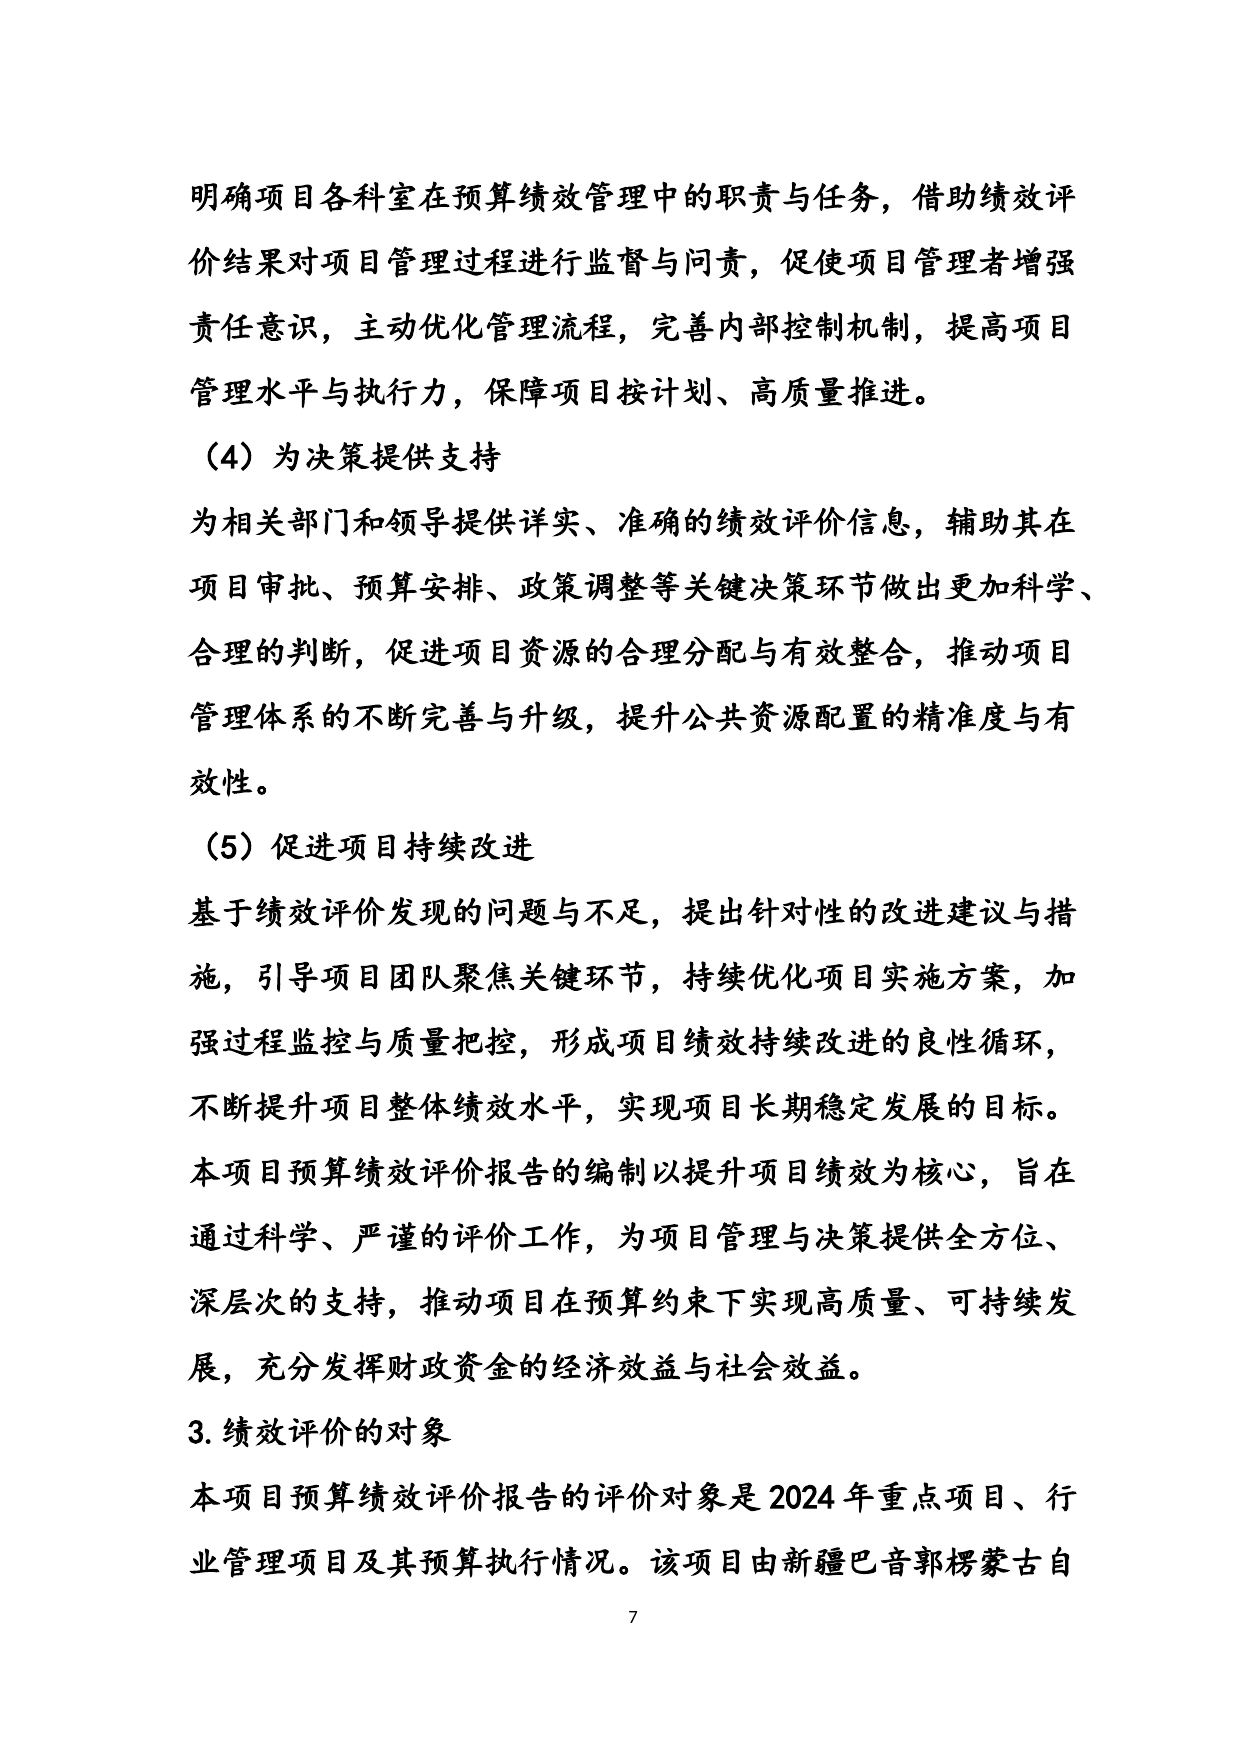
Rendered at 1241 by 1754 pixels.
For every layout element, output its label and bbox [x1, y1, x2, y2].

text [187, 162, 1078, 1592]
